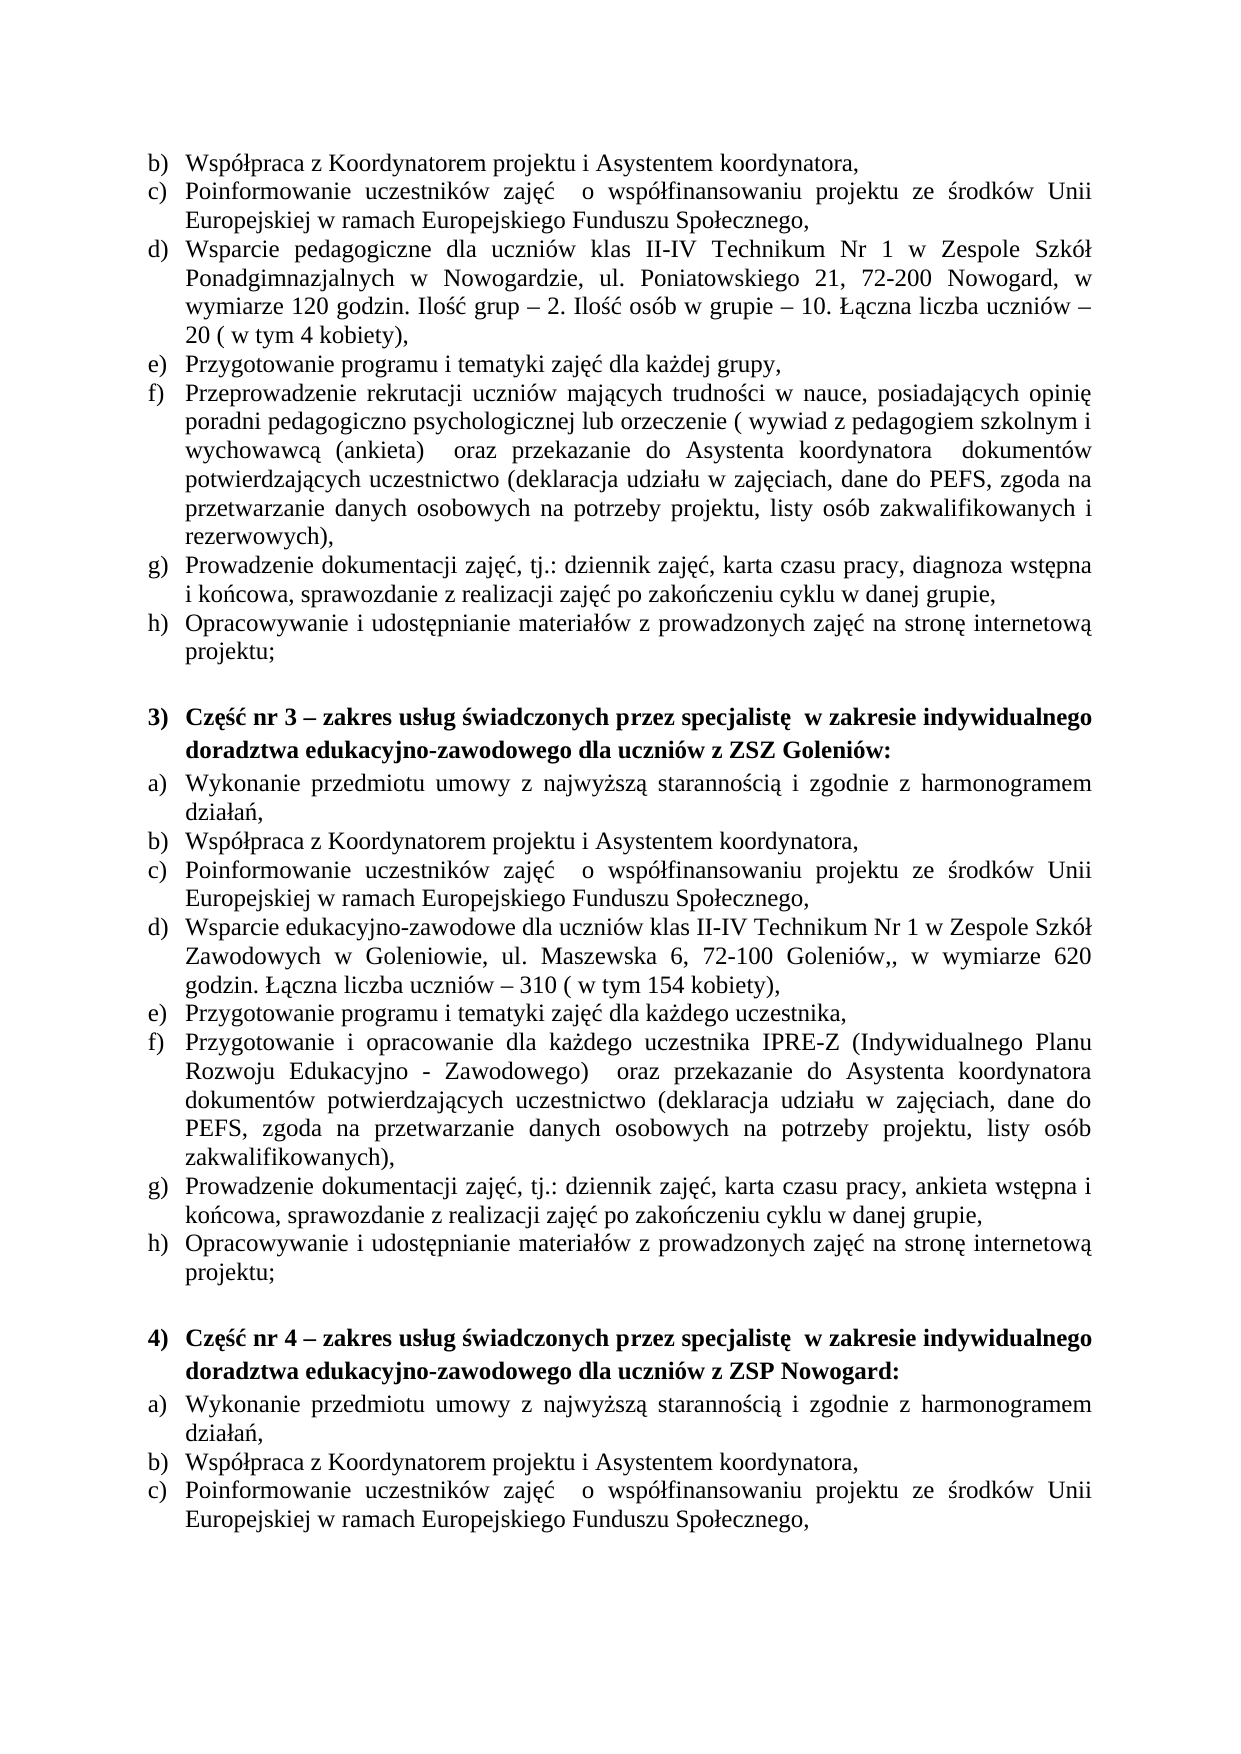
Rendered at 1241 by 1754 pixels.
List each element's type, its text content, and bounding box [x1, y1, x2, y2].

list Część nr 4 – zakres usług świadczonych przez specjalistę w zakresie indywidualnego doradztwa edukacyjno-zawodowego dla uczniów z ZSP Nowogard: [148, 1323, 1093, 1385]
list Poinformowanie uczestników zajęć o współfinansowaniu projektu ze środków Unii Europejskiej w ramach Europejskiego Funduszu Społecznego, [148, 1476, 1093, 1533]
list Współpraca z Koordynatorem projektu i Asystentem koordynatora, [148, 148, 1093, 176]
list Przygotowanie programu i tematyki zajęć dla każdej grupy, [148, 349, 1093, 378]
list Przygotowanie i opracowanie dla każdego uczestnika IPRE-Z (Indywidualnego Planu Rozwoju Edukacyjno - Zawodowego) oraz przekazanie do Asystenta koordynatora dokumentów potwierdzających uczestnictwo (deklaracja udziału w zajęciach, dane do PEFS, zgoda na przetwarzanie danych osobowych na potrzeby projektu, listy osób zakwalifikowanych), [148, 1027, 1093, 1171]
list Prowadzenie dokumentacji zajęć, tj.: dziennik zajęć, karta czasu pracy, diagnoza wstępna i końcowa, sprawozdanie z realizacji zajęć po zakończeniu cyklu w danej grupie, [148, 550, 1093, 608]
list Opracowywanie i udostępnianie materiałów z prowadzonych zajęć na stronę internetową projektu; [148, 1228, 1093, 1286]
list Wsparcie edukacyjno-zawodowe dla uczniów klas II-IV Technikum Nr 1 w Zespole Szkół Zawodowych w Goleniowie, ul. Maszewska 6, 72-100 Goleniów,, w wymiarze 620 godzin. Łączna liczba uczniów – 310 ( w tym 154 kobiety), [148, 912, 1093, 998]
list Opracowywanie i udostępnianie materiałów z prowadzonych zajęć na stronę internetową projektu; [148, 608, 1093, 665]
list Wykonanie przedmiotu umowy z najwyższą starannością i zgodnie z harmonogramem działań, [148, 768, 1093, 826]
list Współpraca z Koordynatorem projektu i Asystentem koordynatora, [148, 1447, 1093, 1476]
list Współpraca z Koordynatorem projektu i Asystentem koordynatora, [148, 826, 1093, 855]
list Część nr 3 – zakres usług świadczonych przez specjalistę w zakresie indywidualnego doradztwa edukacyjno-zawodowego dla uczniów z ZSZ Goleniów: [148, 702, 1093, 764]
list Poinformowanie uczestników zajęć o współfinansowaniu projektu ze środków Unii Europejskiej w ramach Europejskiego Funduszu Społecznego, [148, 855, 1093, 912]
list Przygotowanie programu i tematyki zajęć dla każdego uczestnika, [148, 998, 1093, 1027]
list Wsparcie pedagogiczne dla uczniów klas II-IV Technikum Nr 1 w Zespole Szkół Ponadgimnazjalnych w Nowogardzie, ul. Poniatowskiego 21, 72-200 Nowogard, w wymiarze 120 godzin. Ilość grup – 2. Ilość osób w grupie – 10. Łączna liczba uczniów – 20 ( w tym 4 kobiety), [148, 234, 1093, 349]
list Wykonanie przedmiotu umowy z najwyższą starannością i zgodnie z harmonogramem działań, [148, 1389, 1093, 1447]
list Poinformowanie uczestników zajęć o współfinansowaniu projektu ze środków Unii Europejskiej w ramach Europejskiego Funduszu Społecznego, [148, 176, 1093, 234]
